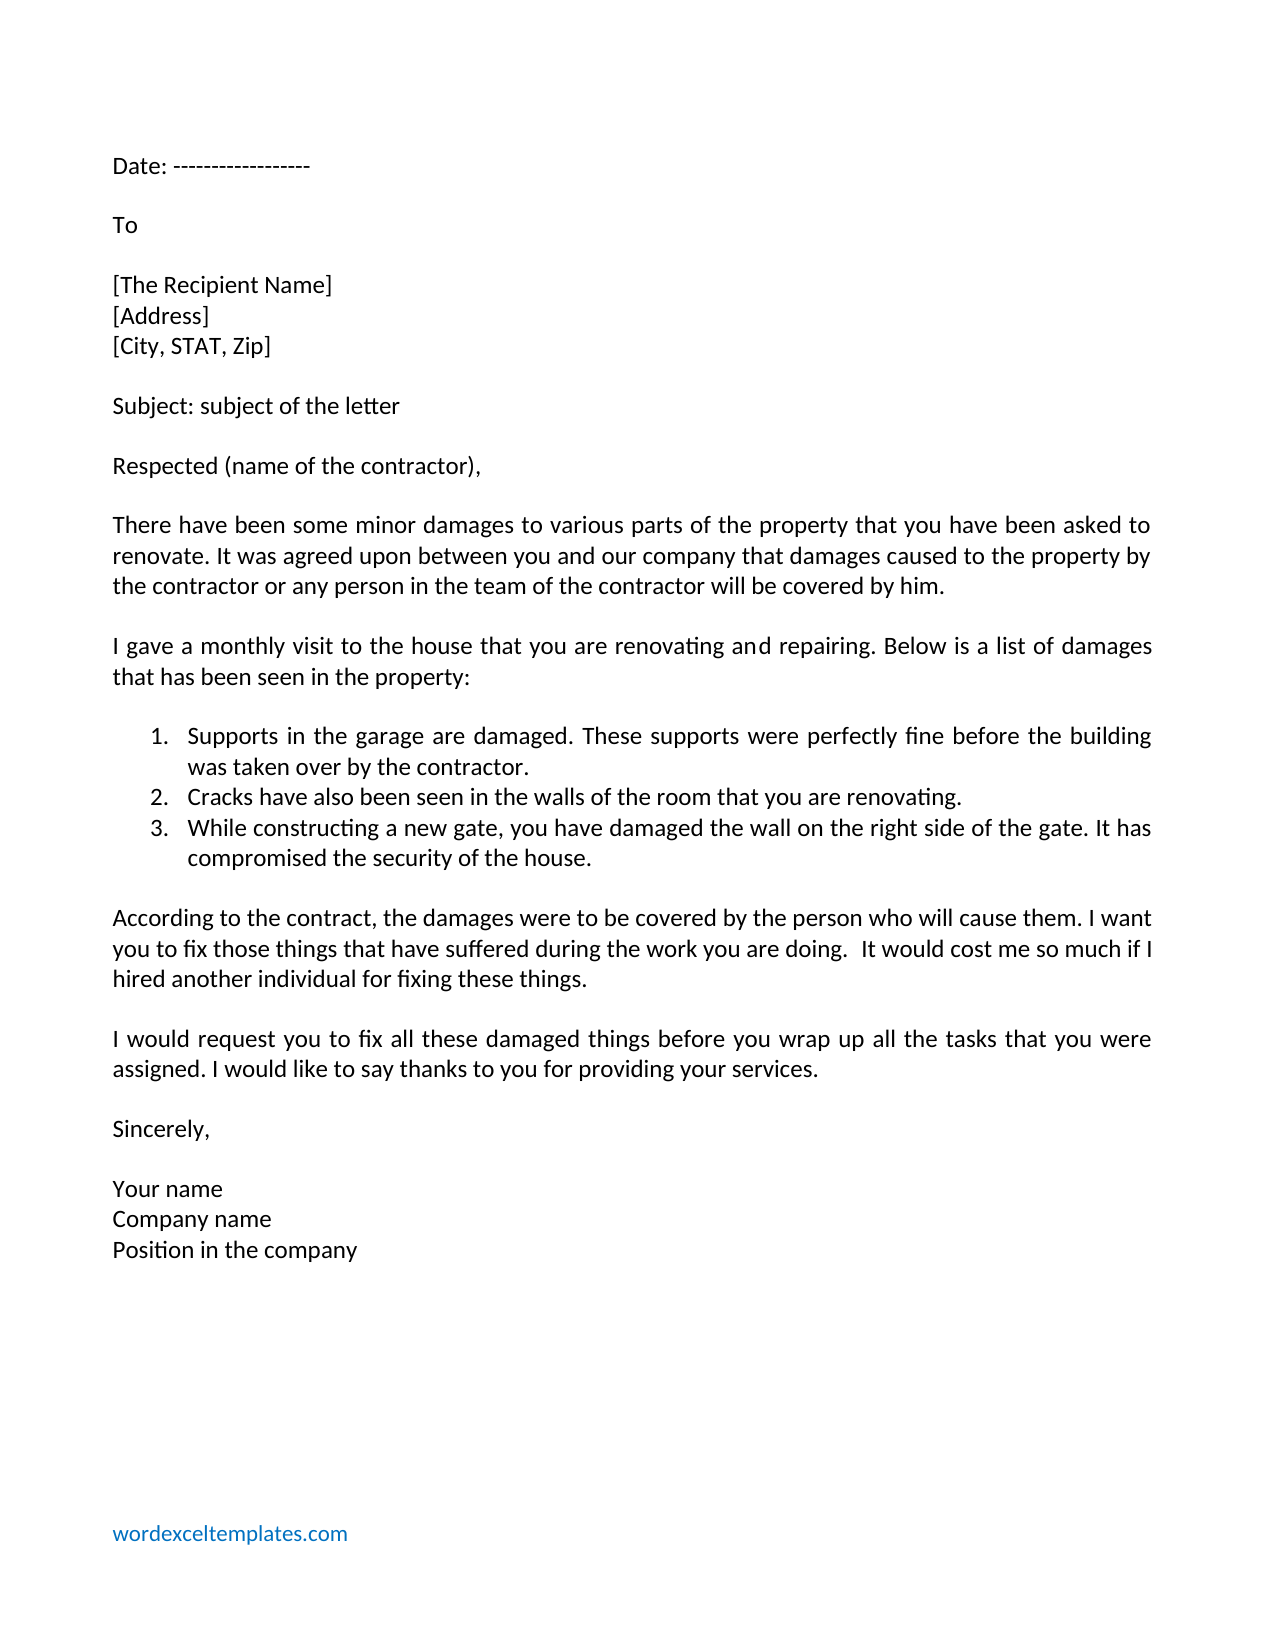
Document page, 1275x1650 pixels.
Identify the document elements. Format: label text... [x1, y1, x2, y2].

text Sincerely, [112, 1113, 1153, 1144]
text Subject: subject of the letter [112, 390, 1153, 421]
text To [112, 210, 1153, 240]
text There have been some minor damages to various parts of the property that you have been asked to renovate. It was agreed upon between you and our company that damages caused to the property by the contractor or any person in the team of the contractor will be covered by him. [112, 509, 1153, 601]
text I gave a monthly visit to the house that you are renovating and repairing. Below is a list of damages that has been seen in the property: [112, 630, 1153, 691]
text Date: ------------------ [112, 150, 1153, 181]
text I would request you to fix all these damaged things before you wrap up all the tasks that you were assigned. I would like to say thanks to you for providing your services. [112, 1023, 1153, 1084]
text According to the contract, the damages were to be covered by the person who will cause them. I want you to fix those things that have suffered during the work you are doing. It would cost me so much if I hired another individual for fixing these things. [112, 902, 1153, 994]
text [The Recipient Name] [Address] [City, STAT, Zip] [112, 269, 1153, 361]
list Cracks have also been seen in the walls of the room that you are renovating. [150, 781, 1153, 812]
text Respected (name of the contractor), [112, 450, 1153, 480]
list While constructing a new gate, you have damaged the wall on the right side of the gate. It has compromised the security of the house. [150, 812, 1153, 873]
text Your name Company name Position in the company [112, 1173, 1153, 1264]
list Supports in the garage are damaged. These supports were perfectly fine before the building was taken over by the contractor. [150, 720, 1153, 781]
